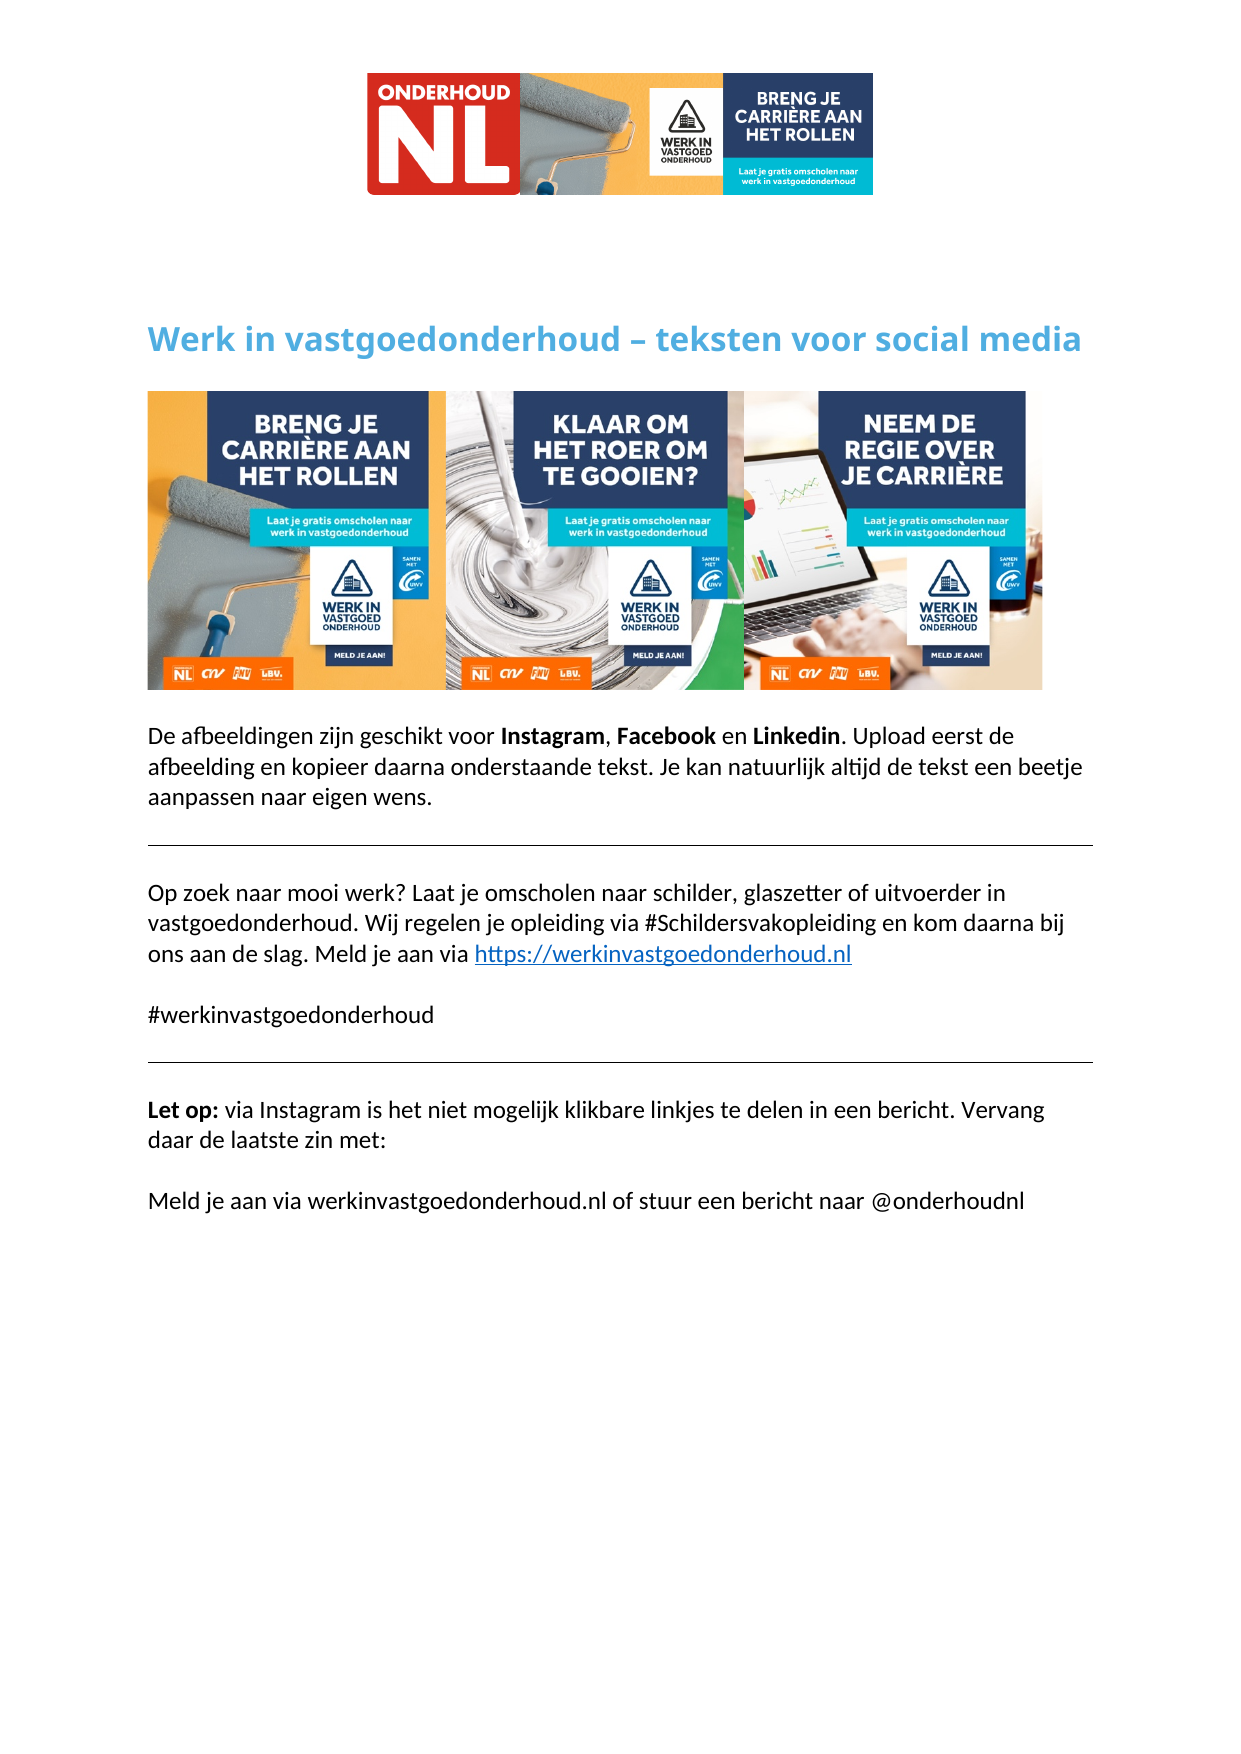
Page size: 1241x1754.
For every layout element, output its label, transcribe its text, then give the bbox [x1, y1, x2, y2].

text #werkinvastgoedonderhoud [148, 999, 1093, 1029]
text Werk in vastgoedonderhoud – teksten voor social media [148, 316, 1093, 361]
picture [147, 391, 1043, 690]
text Op zoek naar mooi werk? Laat je omscholen naar schilder, glaszetter of uitvoerder in vastgoedonderhoud. Wij regelen je opleiding via #Schildersvakopleiding en kom daarna bij ons aan de slag. Meld je aan via https://werkinvastgoedonderhoud.nl [148, 877, 1093, 968]
text De afbeeldingen zijn geschikt voor Instagram, Facebook en Linkedin. Upload eerst de afbeelding en kopieer daarna onderstaande tekst. Je kan natuurlijk altijd de tekst een beetje aanpassen naar eigen wens. [148, 720, 1093, 812]
text Meld je aan via werkinvastgoedonderhoud.nl of stuur een bericht naar @onderhoudnl [148, 1186, 1093, 1216]
text Let op: via Instagram is het niet mogelijk klikbare linkjes te delen in een bericht. Vervang daar de laatste zin met: [148, 1094, 1093, 1155]
picture [367, 73, 873, 195]
